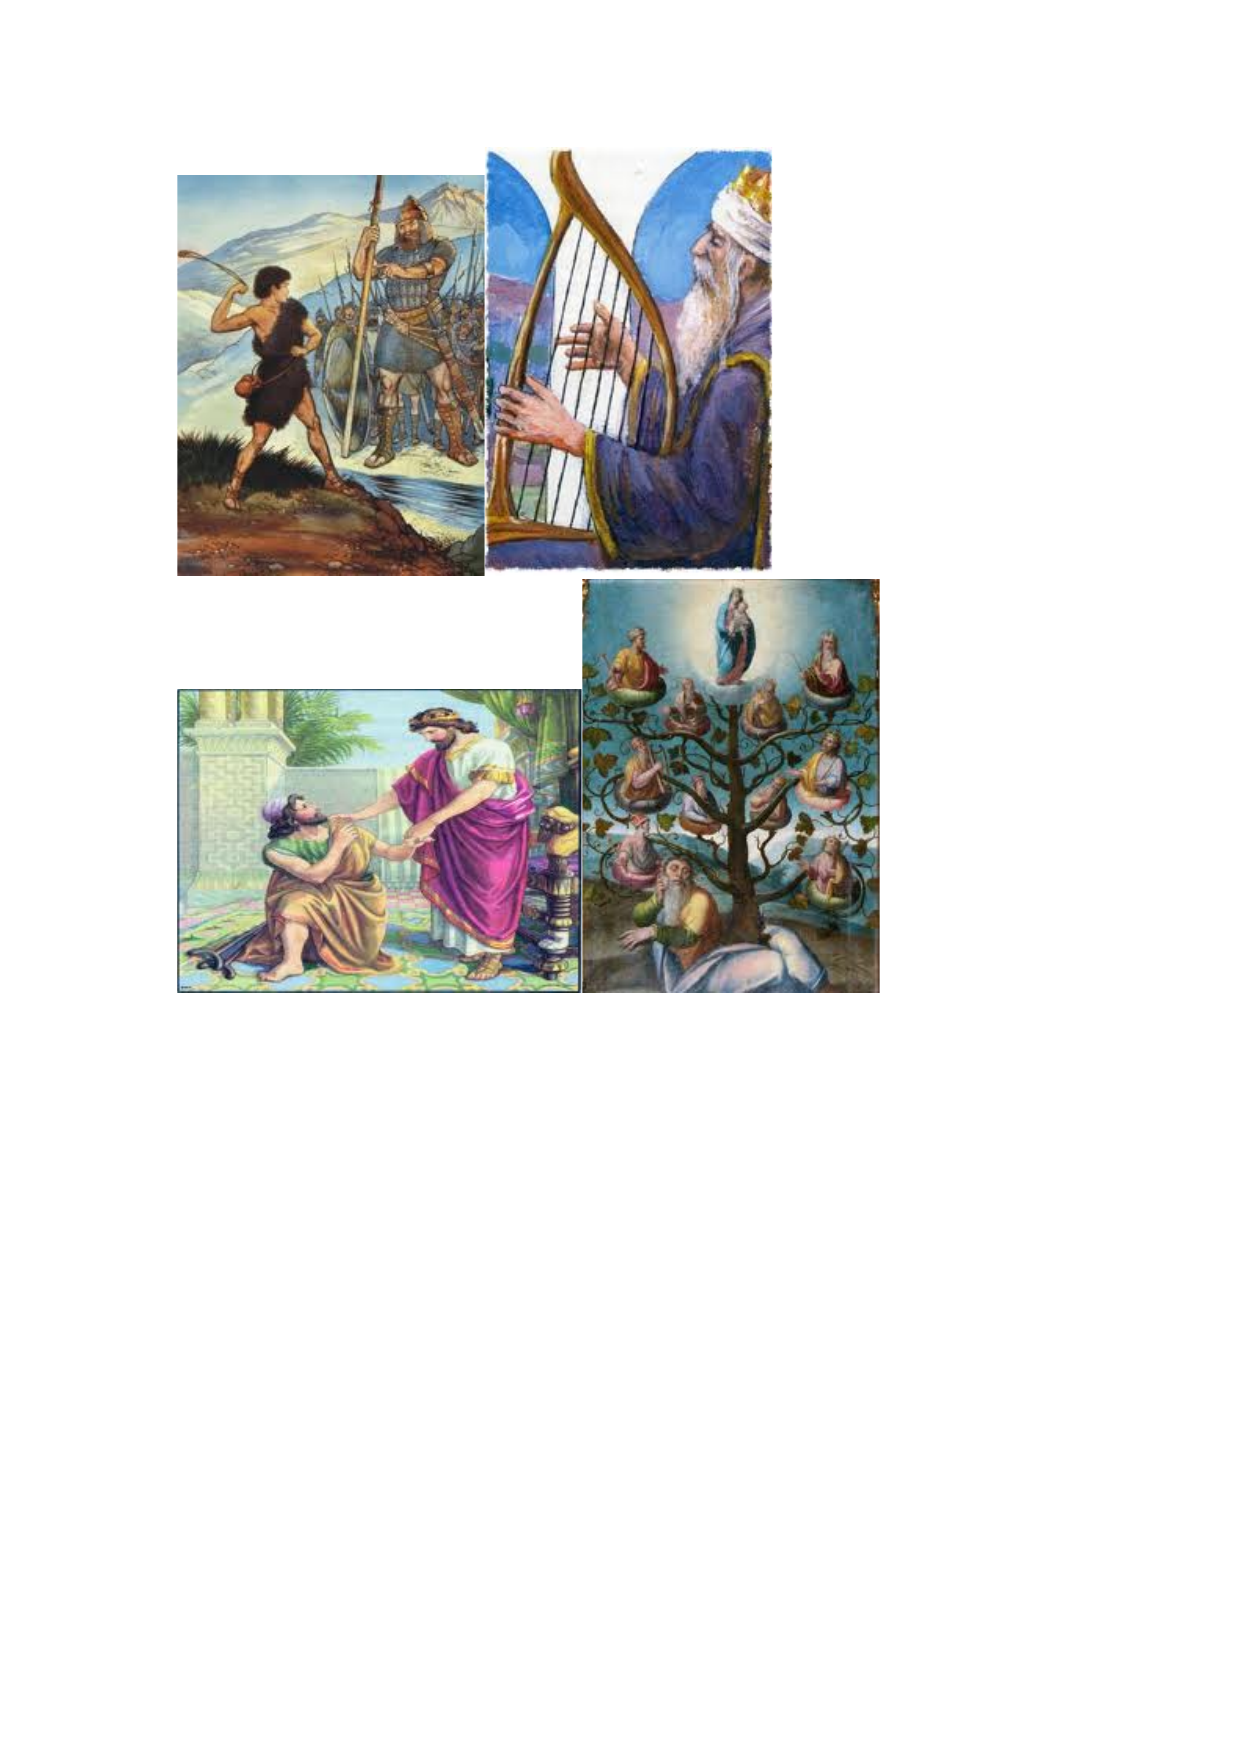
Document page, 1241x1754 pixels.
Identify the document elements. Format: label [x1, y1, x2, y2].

picture [177, 147, 773, 576]
picture [177, 579, 880, 993]
